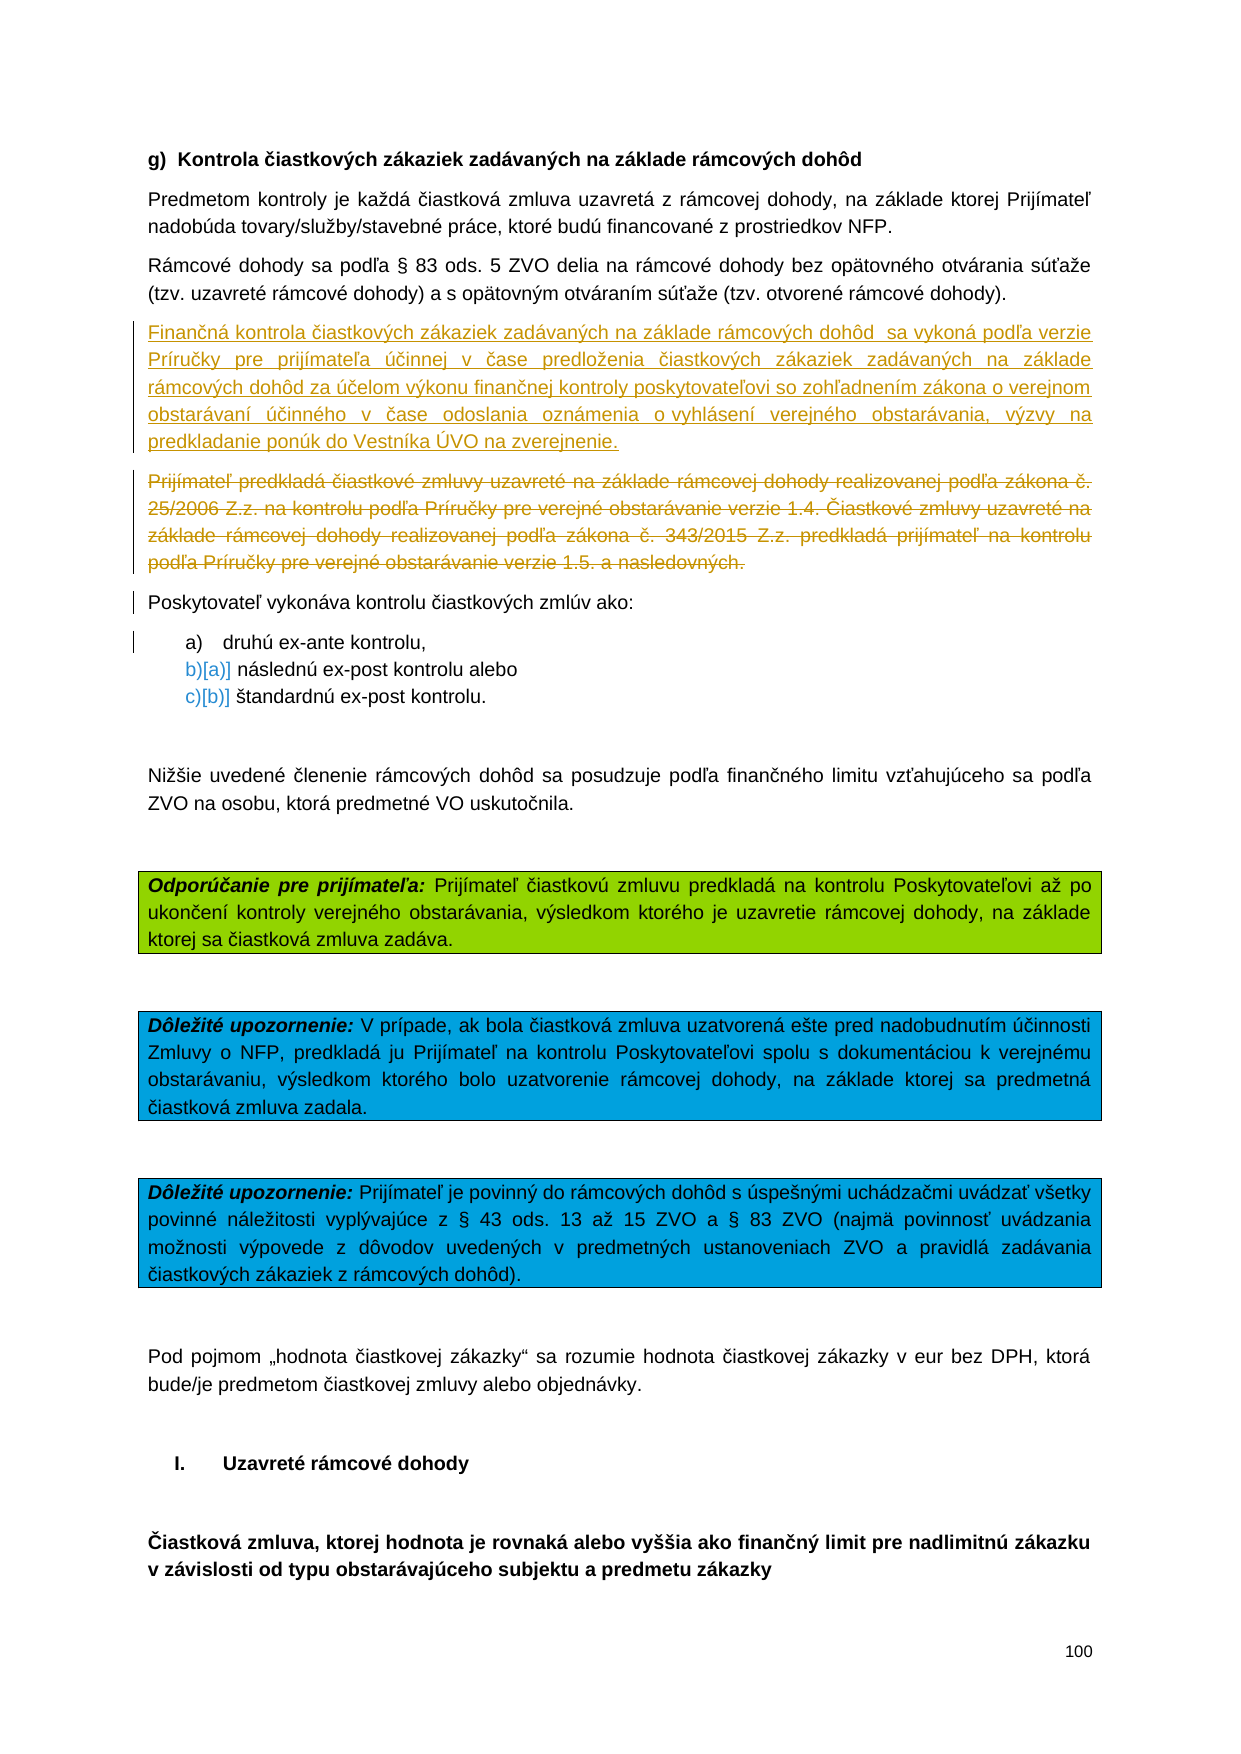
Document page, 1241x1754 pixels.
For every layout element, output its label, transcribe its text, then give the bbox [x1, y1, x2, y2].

text Nižšie uvedené členenie rámcových dohôd sa posudzuje podľa finančného limitu vzťahujúceho sa podľa ZVO na osobu, ktorá predmetné VO uskutočnila. [148, 764, 1092, 814]
text g) Kontrola čiastkových zákaziek zadávaných na základe rámcových dohôd [148, 148, 1092, 170]
list Poskytovateľ vykonáva kontrolu čiastkových zmlúv ako: [148, 591, 1092, 613]
text Rámcové dohody sa podľa § 83 ods. 5 ZVO delia na rámcové dohody bez opätovného otvárania súťaže (tzv. uzavreté rámcové dohody) a s opätovným otváraním súťaže (tzv. otvorené rámcové dohody). [148, 254, 1092, 304]
text Dôležité upozornenie: Prijímateľ je povinný do rámcových dohôd s úspešnými uchádzačmi uvádzať všetky povinné náležitosti vyplývajúce z § 43 ods. 13 až 15 ZVO a § 83 ZVO (najmä povinnosť uvádzania možnosti výpovede z dôvodov uvedených v predmetných ustanoveniach ZVO a pravidlá zadávania čiastkových zákaziek z rámcových dohôd). [139, 1179, 1101, 1287]
text Čiastková zmluva, ktorej hodnota je rovnaká alebo vyššia ako finančný limit pre nadlimitnú zákazku v závislosti od typu obstarávajúceho subjektu a predmetu zákazky [148, 1531, 1092, 1581]
list Uzavreté rámcové dohody [185, 1452, 1092, 1474]
text Predmetom kontroly je každá čiastková zmluva uzavretá z rámcovej dohody, na základe ktorej Prijímateľ nadobúda tovary/služby/stavebné práce, ktoré budú financované z prostriedkov NFP. [148, 187, 1092, 237]
list štandardnú ex-post kontrolu. [185, 685, 1092, 708]
list následnú ex-post kontrolu alebo [185, 658, 1092, 680]
text Pod pojmom „hodnota čiastkovej zákazky“ sa rozumie hodnota čiastkovej zákazky v eur bez DPH, ktorá bude/je predmetom čiastkovej zmluvy alebo objednávky. [148, 1345, 1092, 1395]
text Odporúčanie pre prijímateľa: Prijímateľ čiastkovú zmluvu predkladá na kontrolu Poskytovateľovi až po ukončení kontroly verejného obstarávania, výsledkom ktorého je uzavretie rámcovej dohody, na základe ktorej sa čiastková zmluva zadáva. [139, 872, 1101, 953]
list druhú ex-ante kontrolu, [185, 631, 1092, 653]
text Dôležité upozornenie: V prípade, ak bola čiastková zmluva uzatvorená ešte pred nadobudnutím účinnosti Zmluvy o NFP, predkladá ju Prijímateľ na kontrolu Poskytovateľovi spolu s dokumentáciou k verejnému obstarávaniu, výsledkom ktorého bolo uzatvorenie rámcovej dohody, na základe ktorej sa predmetná čiastková zmluva zadala. [139, 1012, 1101, 1120]
